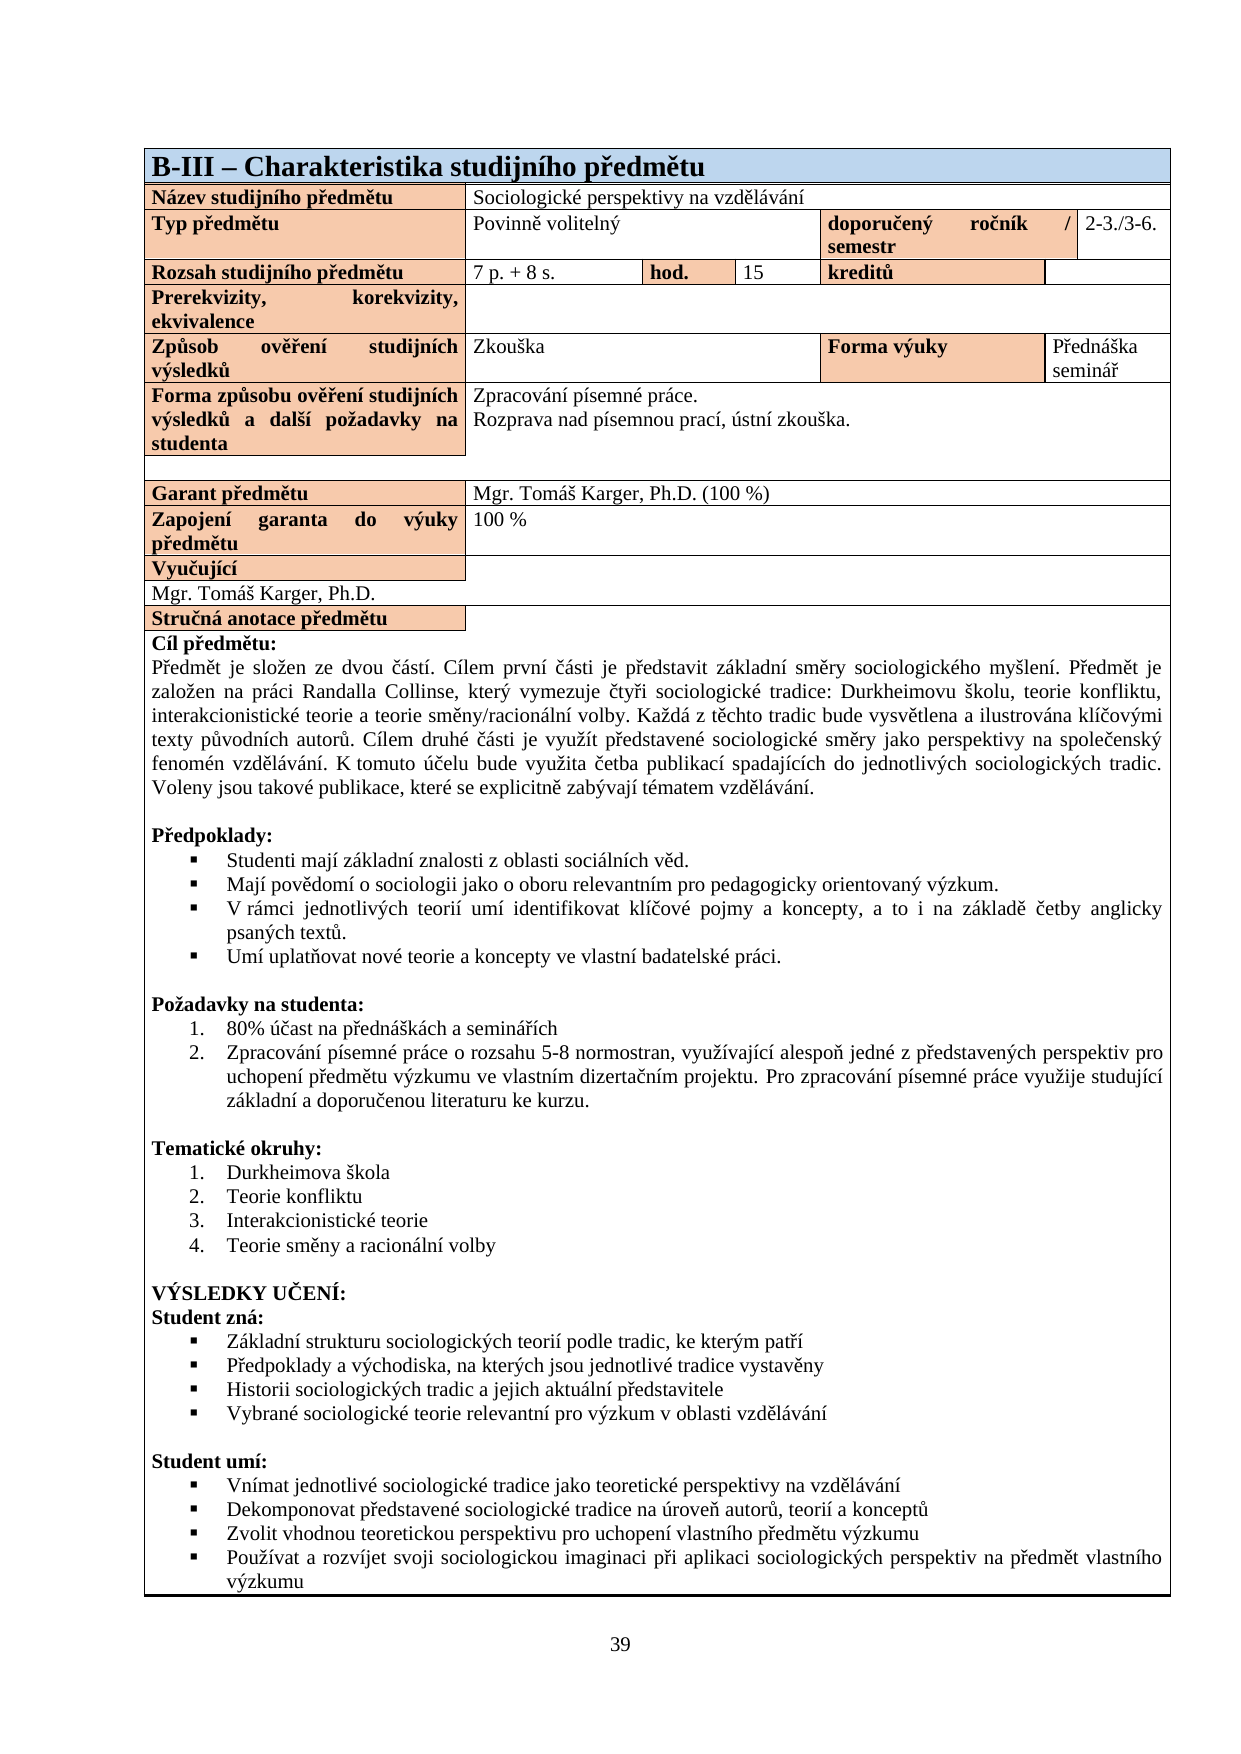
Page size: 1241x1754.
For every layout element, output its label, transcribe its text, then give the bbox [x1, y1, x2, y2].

table_cell Typ předmětu [145, 210, 465, 258]
table_cell Vyučující [145, 556, 465, 580]
table_cell 7 p. + 8 s. [466, 260, 642, 284]
table_cell [466, 285, 1170, 333]
table_cell [466, 606, 1170, 630]
table_cell Stručná anotace předmětu [145, 606, 465, 630]
table_cell Název studijního předmětu [145, 185, 465, 209]
table_cell Mgr. Tomáš Karger, Ph.D. [145, 580, 1170, 605]
table_cell Sociologické perspektivy na vzdělávání [466, 185, 1170, 209]
table_cell [1046, 260, 1170, 284]
table_cell 15 [736, 260, 820, 284]
table_cell Povinně volitelný [466, 210, 820, 258]
table_cell kreditů [821, 260, 1044, 284]
table_cell doporučený ročník / semestr [821, 210, 1077, 258]
table_cell 2-3./3-6. [1078, 210, 1170, 258]
table_cell 100 % [466, 506, 1170, 554]
table_cell [145, 455, 1170, 480]
table_cell hod. [643, 260, 735, 284]
table_cell Zkouška [466, 334, 820, 382]
table_cell Garant předmětu [145, 481, 465, 505]
table_cell Zapojení garanta do výuky předmětu [145, 506, 465, 554]
table_cell Rozsah studijního předmětu [145, 260, 465, 284]
table_header B-III – Charakteristika studijního předmětu [145, 149, 1170, 182]
table_cell Forma způsobu ověření studijních výsledků a další požadavky na studenta [145, 383, 465, 455]
table_cell Způsob ověření studijních výsledků [145, 334, 465, 382]
table_cell Mgr. Tomáš Karger, Ph.D. (100 %) [466, 481, 1170, 505]
table_cell Prerekvizity, korekvizity, ekvivalence [145, 285, 465, 333]
table_cell Zpracování písemné práce. Rozprava nad písemnou prací, ústní zkouška. [466, 383, 1170, 455]
table_cell Forma výuky [821, 334, 1044, 382]
table_cell Přednáška seminář [1046, 334, 1170, 382]
table_cell [466, 556, 1170, 580]
